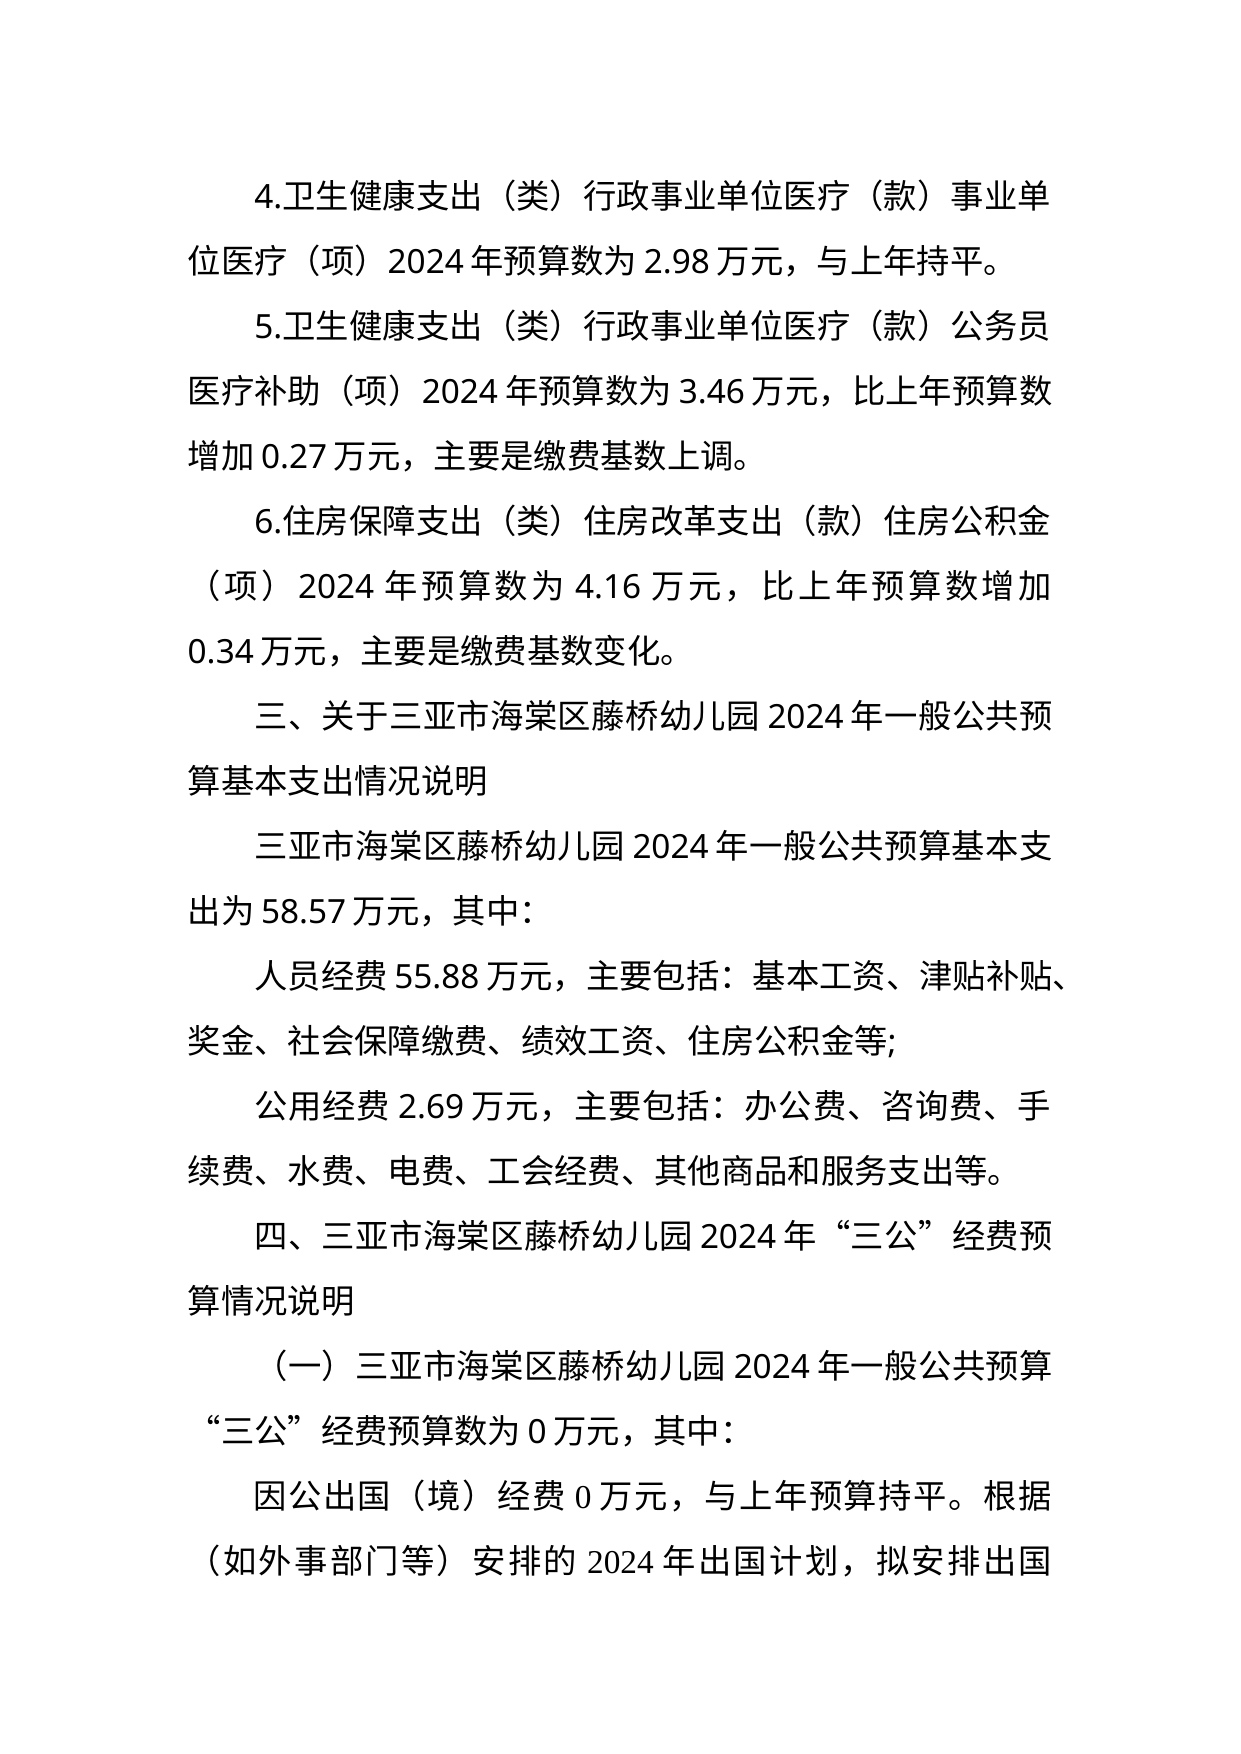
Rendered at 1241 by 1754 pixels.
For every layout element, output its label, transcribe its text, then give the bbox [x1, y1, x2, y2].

text 公用经费2.69万元，主要包括：办公费、咨询费、手续费、水费、电费、工会经费、其他商品和服务支出等。 [187, 1072, 1053, 1202]
text 人员经费55.88万元，主要包括：基本工资、津贴补贴、奖金、社会保障缴费、绩效工资、住房公积金等; [187, 942, 1053, 1072]
text （一）三亚市海棠区藤桥幼儿园2024年一般公共预算“三公”经费预算数为0万元，其中： [187, 1332, 1053, 1462]
text 三、关于三亚市海棠区藤桥幼儿园2024年一般公共预算基本支出情况说明 [187, 682, 1053, 812]
text 四、三亚市海棠区藤桥幼儿园2024年“三公”经费预算情况说明 [187, 1202, 1053, 1332]
text 4.卫生健康支出（类）行政事业单位医疗（款）事业单位医疗（项）2024年预算数为2.98万元，与上年持平。 [187, 162, 1053, 292]
text 三亚市海棠区藤桥幼儿园2024年一般公共预算基本支出为58.57万元，其中： [187, 812, 1053, 942]
text 5.卫生健康支出（类）行政事业单位医疗（款）公务员医疗补助（项）2024年预算数为3.46万元，比上年预算数增加0.27万元，主要是缴费基数上调。 [187, 292, 1053, 487]
text 6.住房保障支出（类）住房改革支出（款）住房公积金（项）2024年预算数为4.16万元，比上年预算数增加0.34万元，主要是缴费基数变化。 [187, 487, 1053, 682]
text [187, 1462, 1053, 1592]
